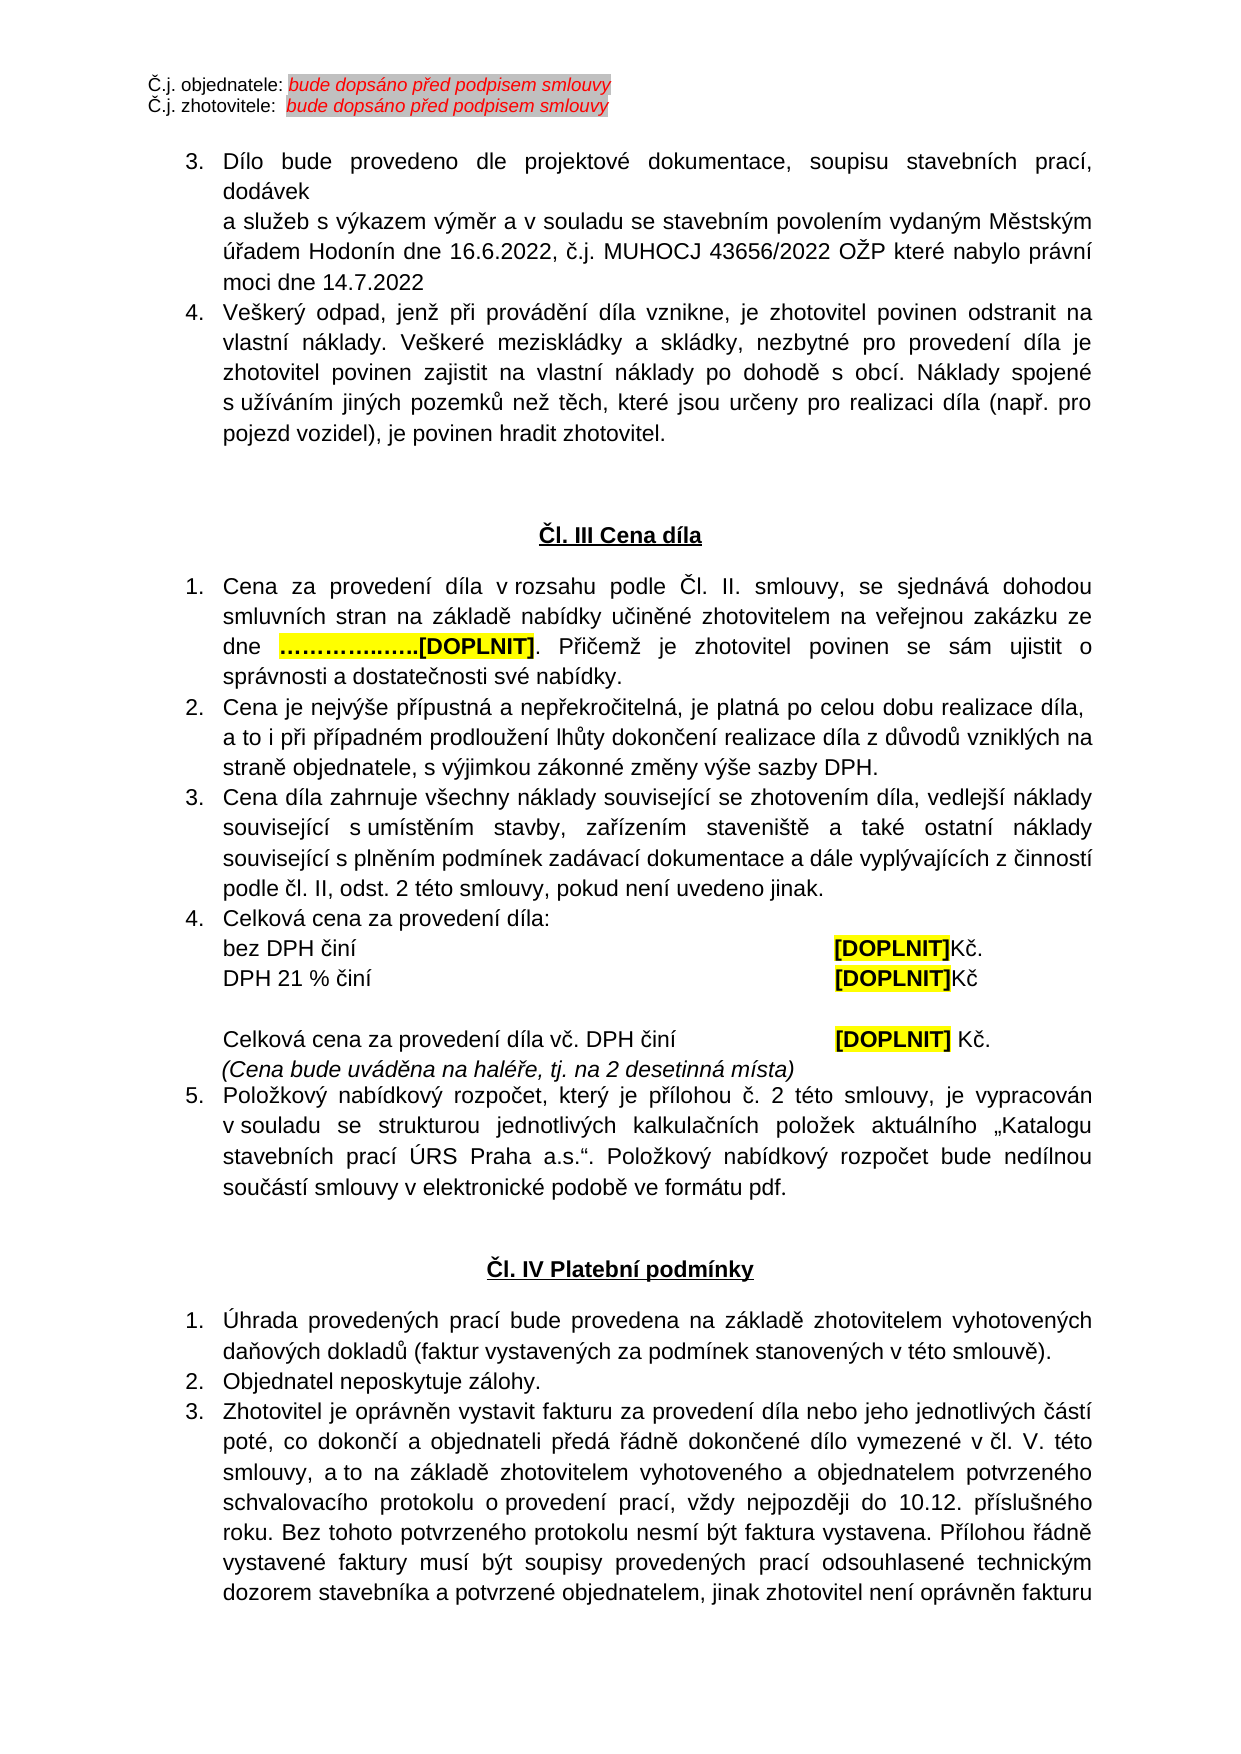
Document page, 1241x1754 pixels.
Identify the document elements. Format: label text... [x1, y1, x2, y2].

list Cena je nejvýše přípustná a nepřekročitelná, je platná po celou dobu realizace díla, a to i při případném prodloužení lhůty dokončení realizace díla z důvodů vzniklých na straně objednatele, s výjimkou zákonné změny výše sazby DPH. [185, 693, 1093, 780]
list Veškerý odpad, jenž při provádění díla vznikne, je zhotovitel povinen odstranit na vlastní náklady. Veškeré meziskládky a skládky, nezbytné pro provedení díla je zhotovitel povinen zajistit na vlastní náklady po dohodě s obcí. Náklady spojené s užíváním jiných pozemků než těch, které jsou určeny pro realizaci díla (např. pro pojezd vozidel), je povinen hradit zhotovitel. [185, 299, 1093, 446]
list Položkový nabídkový rozpočet, který je přílohou č. 2 této smlouvy, je vypracován v souladu se strukturou jednotlivých kalkulačních položek aktuálního „Katalogu stavebních prací ÚRS Praha a.s.“. Položkový nabídkový rozpočet bude nedílnou součástí smlouvy v elektronické podobě ve formátu pdf. [185, 1082, 1093, 1201]
list Úhrada provedených prací bude provedena na základě zhotovitelem vyhotovených daňových dokladů (faktur vystavených za podmínek stanovených v této smlouvě). [185, 1307, 1093, 1364]
list Cena díla zahrnuje všechny náklady související se zhotovením díla, vedlejší náklady související s umístěním stavby, zařízením staveniště a také ostatní náklady související s plněním podmínek zadávací dokumentace a dále vyplývajících z činností podle čl. II, odst. 2 této smlouvy, pokud není uvedeno jinak. [185, 784, 1093, 901]
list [185, 1398, 1093, 1606]
list Cena za provedení díla v rozsahu podle Čl. II. smlouvy, se sjednává dohodou smluvních stran na základě nabídky učiněné zhotovitelem na veřejnou zakázku ze dne …………..…..[DOPLNIT]. Přičemž je zhotovitel povinen se sám ujistit o správnosti a dostatečnosti své nabídky. [185, 573, 1093, 689]
list Dílo bude provedeno dle projektové dokumentace, soupisu stavebních prací, dodávek a služeb s výkazem výměr a v souladu se stavebním povolením vydaným Městským úřadem Hodonín dne 16.6.2022, č.j. MUHOCJ 43656/2022 OŽP které nabylo právní moci dne 14.7.2022 [185, 148, 1093, 295]
text Čl. III Cena díla [148, 522, 1093, 548]
text Celková cena za provedení díla vč. DPH činí [DOPLNIT] Kč. [223, 1026, 835, 1052]
text bez DPH činí [DOPLNIT]Kč. [950, 935, 1093, 961]
text DPH 21 % činí [DOPLNIT]Kč [223, 965, 1093, 1022]
list Objednatel neposkytuje zálohy. [185, 1368, 1093, 1394]
text (Cena bude uváděna na haléře, tj. na 2 desetinná místa) [148, 1056, 1093, 1082]
text bez DPH činí [DOPLNIT]Kč. [223, 935, 834, 961]
list Celková cena za provedení díla: [185, 905, 1093, 931]
text Celková cena za provedení díla vč. DPH činí [DOPLNIT] Kč. [951, 1026, 1093, 1052]
text Čl. IV Platební podmínky [148, 1256, 1093, 1283]
